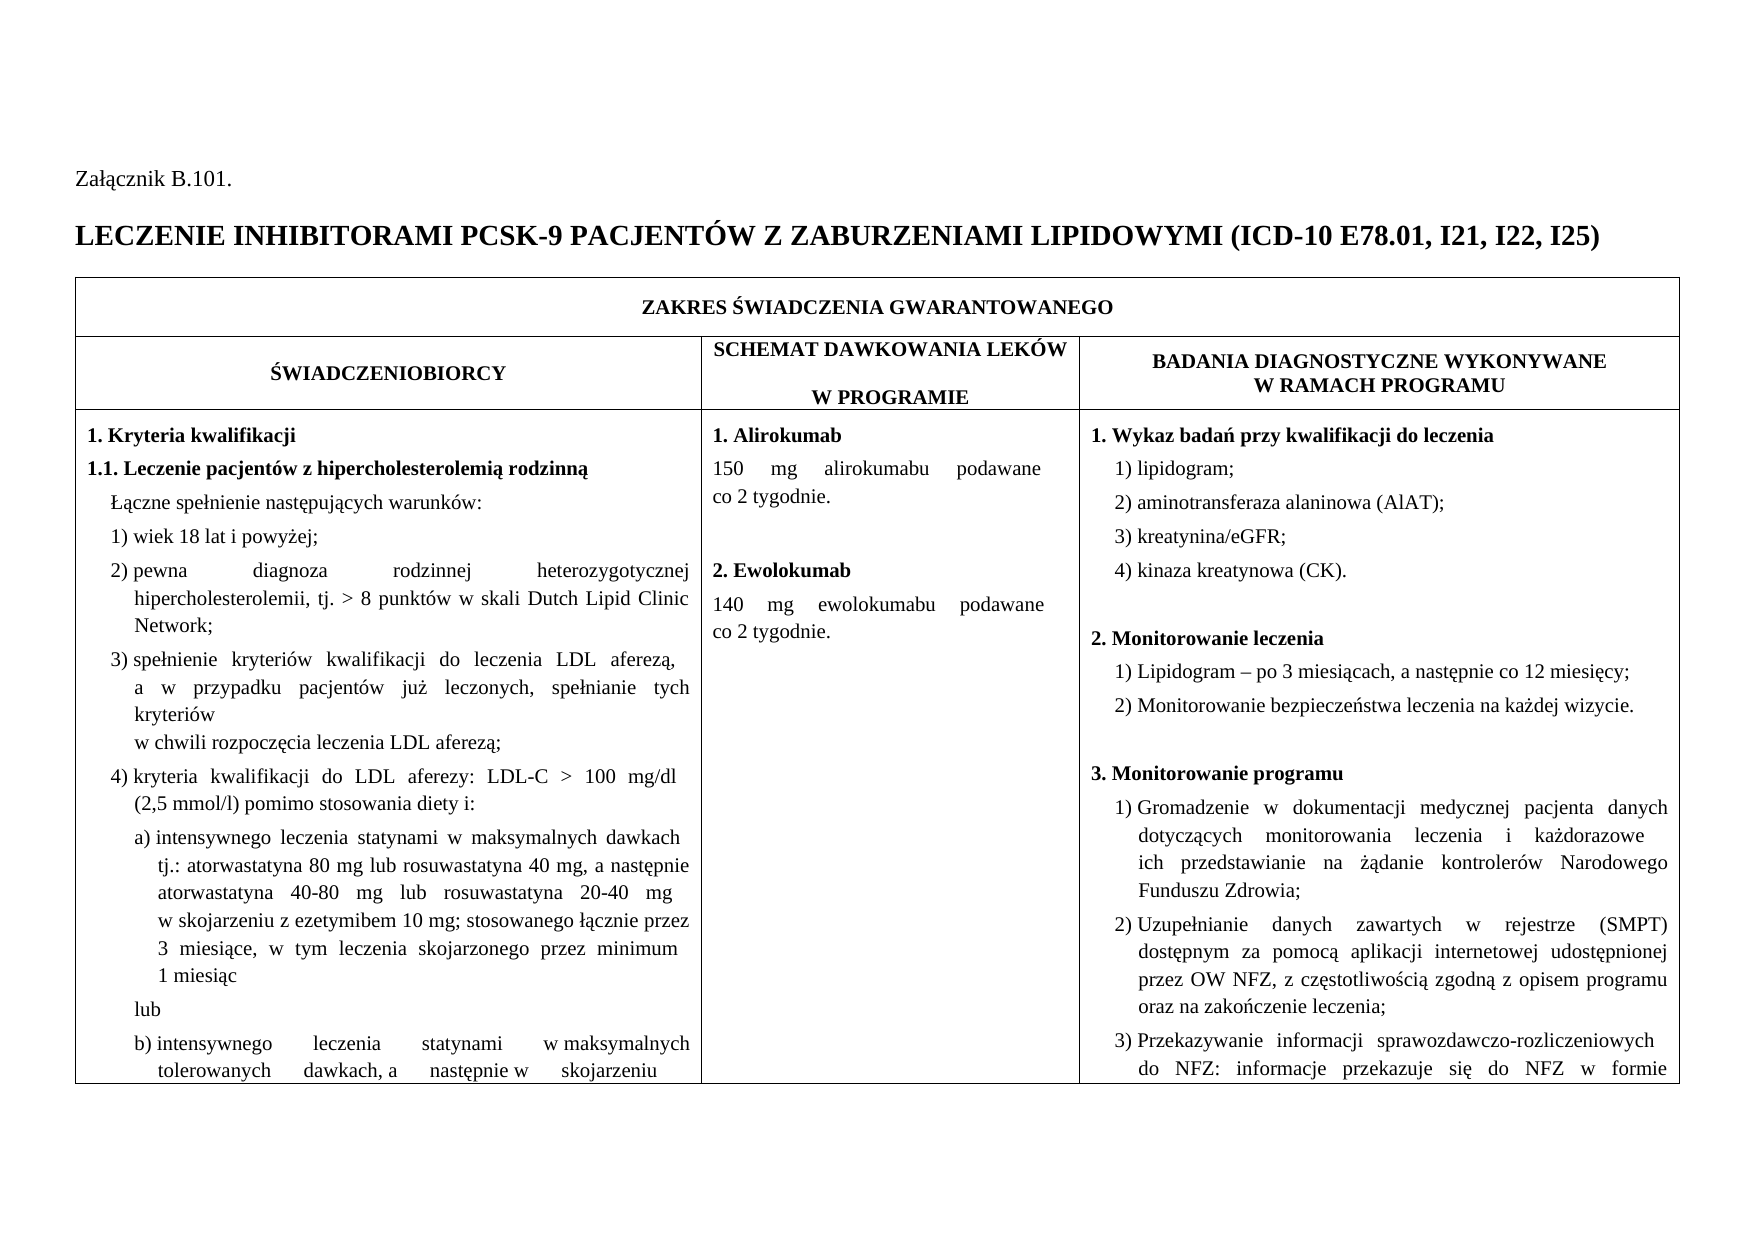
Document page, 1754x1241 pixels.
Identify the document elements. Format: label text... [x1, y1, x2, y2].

text LECZENIE INHIBITORAMI PCSK-9 PACJENTÓW Z ZABURZENIAMI LIPIDOWYMI (ICD-10 E78.01, I21, I22, I25) [75, 218, 1679, 252]
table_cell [76, 410, 701, 1082]
table_cell ŚWIADCZENIOBIORCY [76, 337, 701, 409]
table_header ZAKRES ŚWIADCZENIA GWARANTOWANEGO [76, 278, 1679, 336]
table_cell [1080, 410, 1679, 1082]
table_cell BADANIA DIAGNOSTYCZNE WYKONYWANE W RAMACH PROGRAMU [1080, 337, 1679, 409]
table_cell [702, 410, 1079, 1082]
table_cell SCHEMAT DAWKOWANIA LEKÓW W PROGRAMIE [702, 337, 1079, 409]
text Załącznik B.101. [75, 165, 1679, 192]
